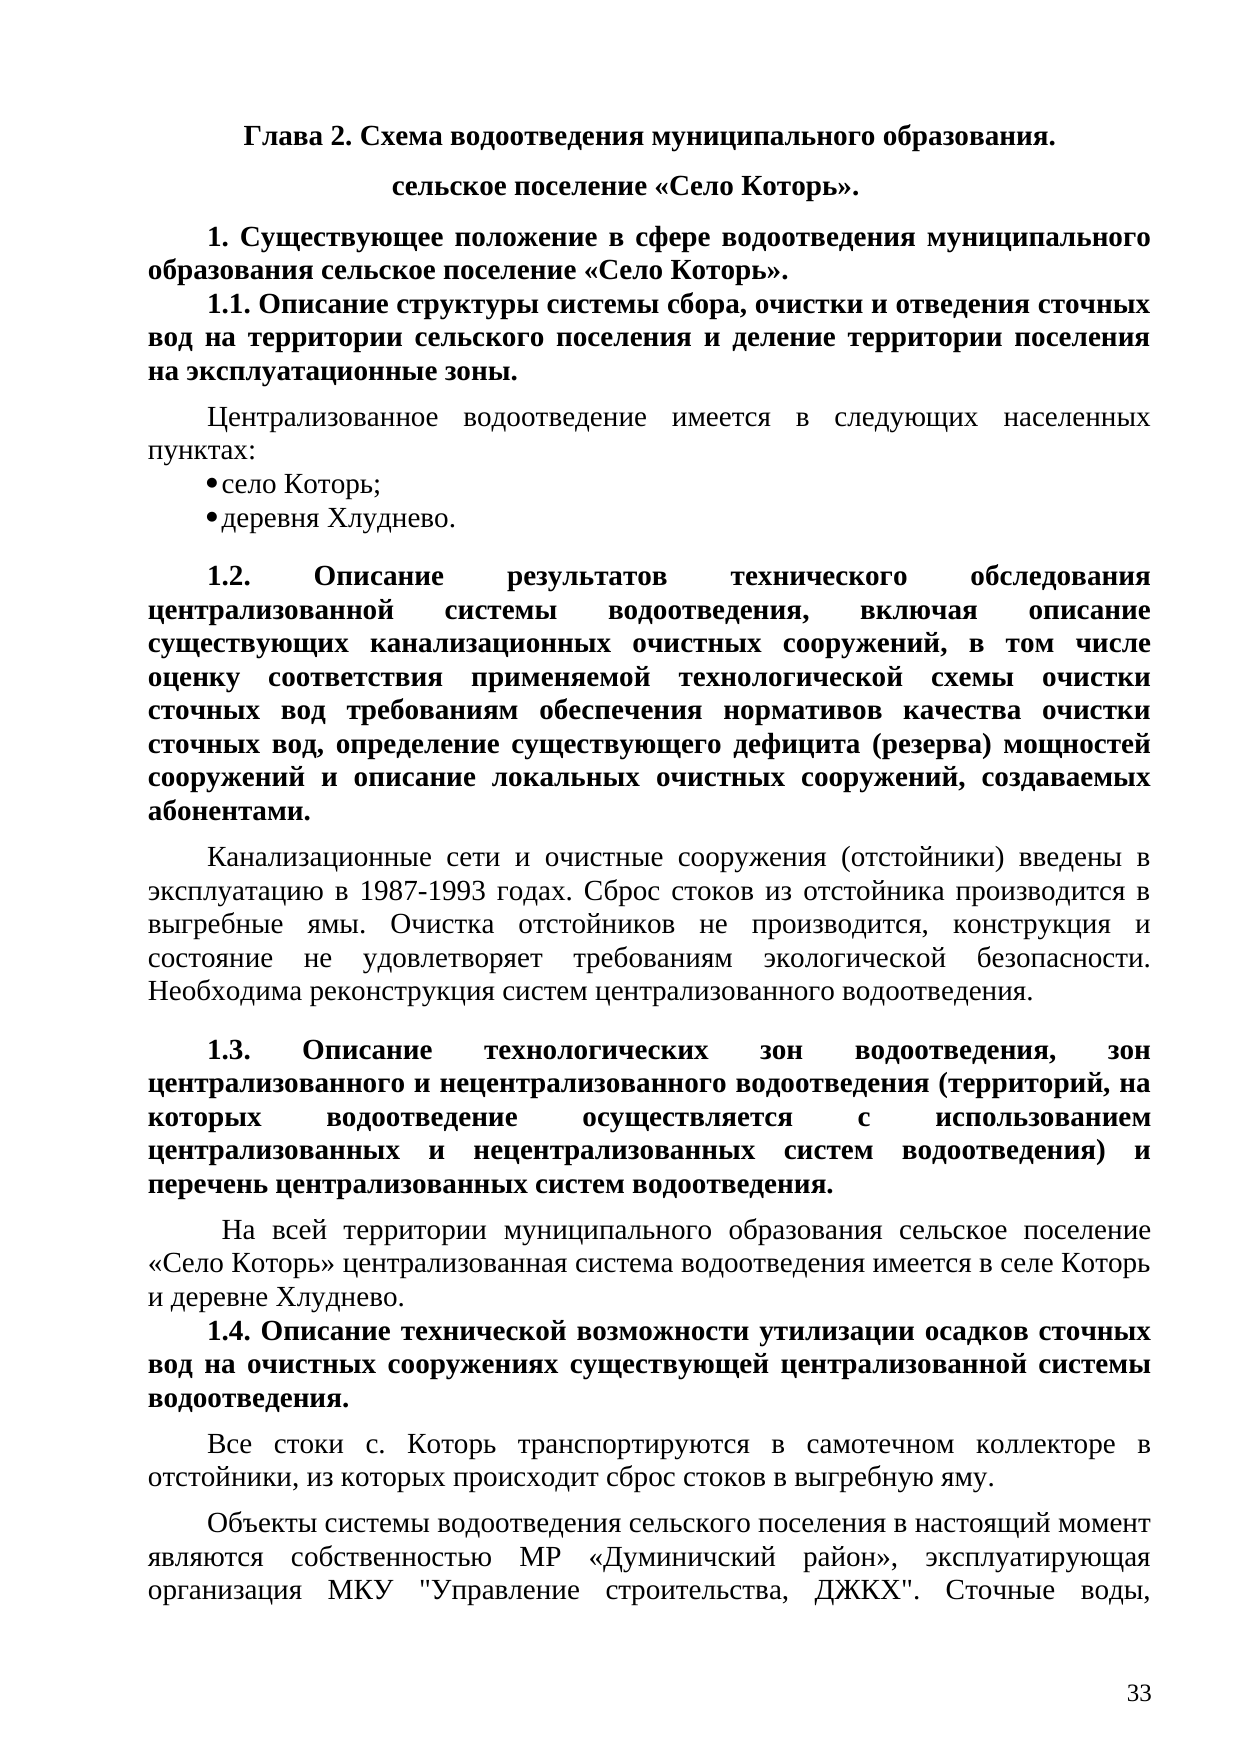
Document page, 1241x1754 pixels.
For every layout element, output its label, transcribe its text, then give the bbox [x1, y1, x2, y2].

text 1.2. Описание результатов технического обследования централизованной системы водоотведения, включая описание существующих канализационных очистных сооружений, в том числе оценку соответствия применяемой технологической схемы очистки сточных вод требованиям обеспечения нормативов качества очистки сточных вод, определение существующего дефицита (резерва) мощностей сооружений и описание локальных очистных сооружений, создаваемых абонентами. [148, 558, 1152, 827]
text Централизованное водоотведение имеется в следующих населенных пунктах: [148, 399, 1152, 466]
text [148, 1505, 1152, 1606]
subtitle Глава 2. Схема водоотведения муниципального образования. сельское поселение «Село Которь». [148, 118, 1152, 202]
text 1.1. Описание структуры системы сбора, очистки и отведения сточных вод на территории сельского поселения и деление территории поселения на эксплуатационные зоны. [148, 286, 1152, 386]
text 1.3. Описание технологических зон водоотведения, зон централизованного и нецентрализованного водоотведения (территорий, на которых водоотведение осуществляется с использованием централизованных и нецентрализованных систем водоотведения) и перечень централизованных систем водоотведения. [148, 1032, 1152, 1199]
text 1.4. Описание технической возможности утилизации осадков сточных вод на очистных сооружениях существующей централизованной системы водоотведения. [148, 1313, 1152, 1413]
text Все стоки с. Которь транспортируются в самотечном коллекторе в отстойники, из которых происходит сброс стоков в выгребную яму. [148, 1426, 1152, 1493]
text Канализационные сети и очистные сооружения (отстойники) введены в эксплуатацию в 1987-1993 годах. Сброс стоков из отстойника производится в выгребные ямы. Очистка отстойников не производится, конструкция и состояние не удовлетворяет требованиям экологической безопасности. Необходима реконструкция систем централизованного водоотведения. [148, 839, 1152, 1007]
text 1. Существующее положение в сфере водоотведения муниципального образования сельское поселение «Село Которь». [148, 219, 1152, 286]
list деревня Хлуднево. [148, 500, 1152, 533]
list село Которь; [148, 466, 1152, 500]
text На всей территории муниципального образования сельское поселение «Село Которь» централизованная система водоотведения имеется в селе Которь и деревне Хлуднево. [148, 1212, 1152, 1313]
